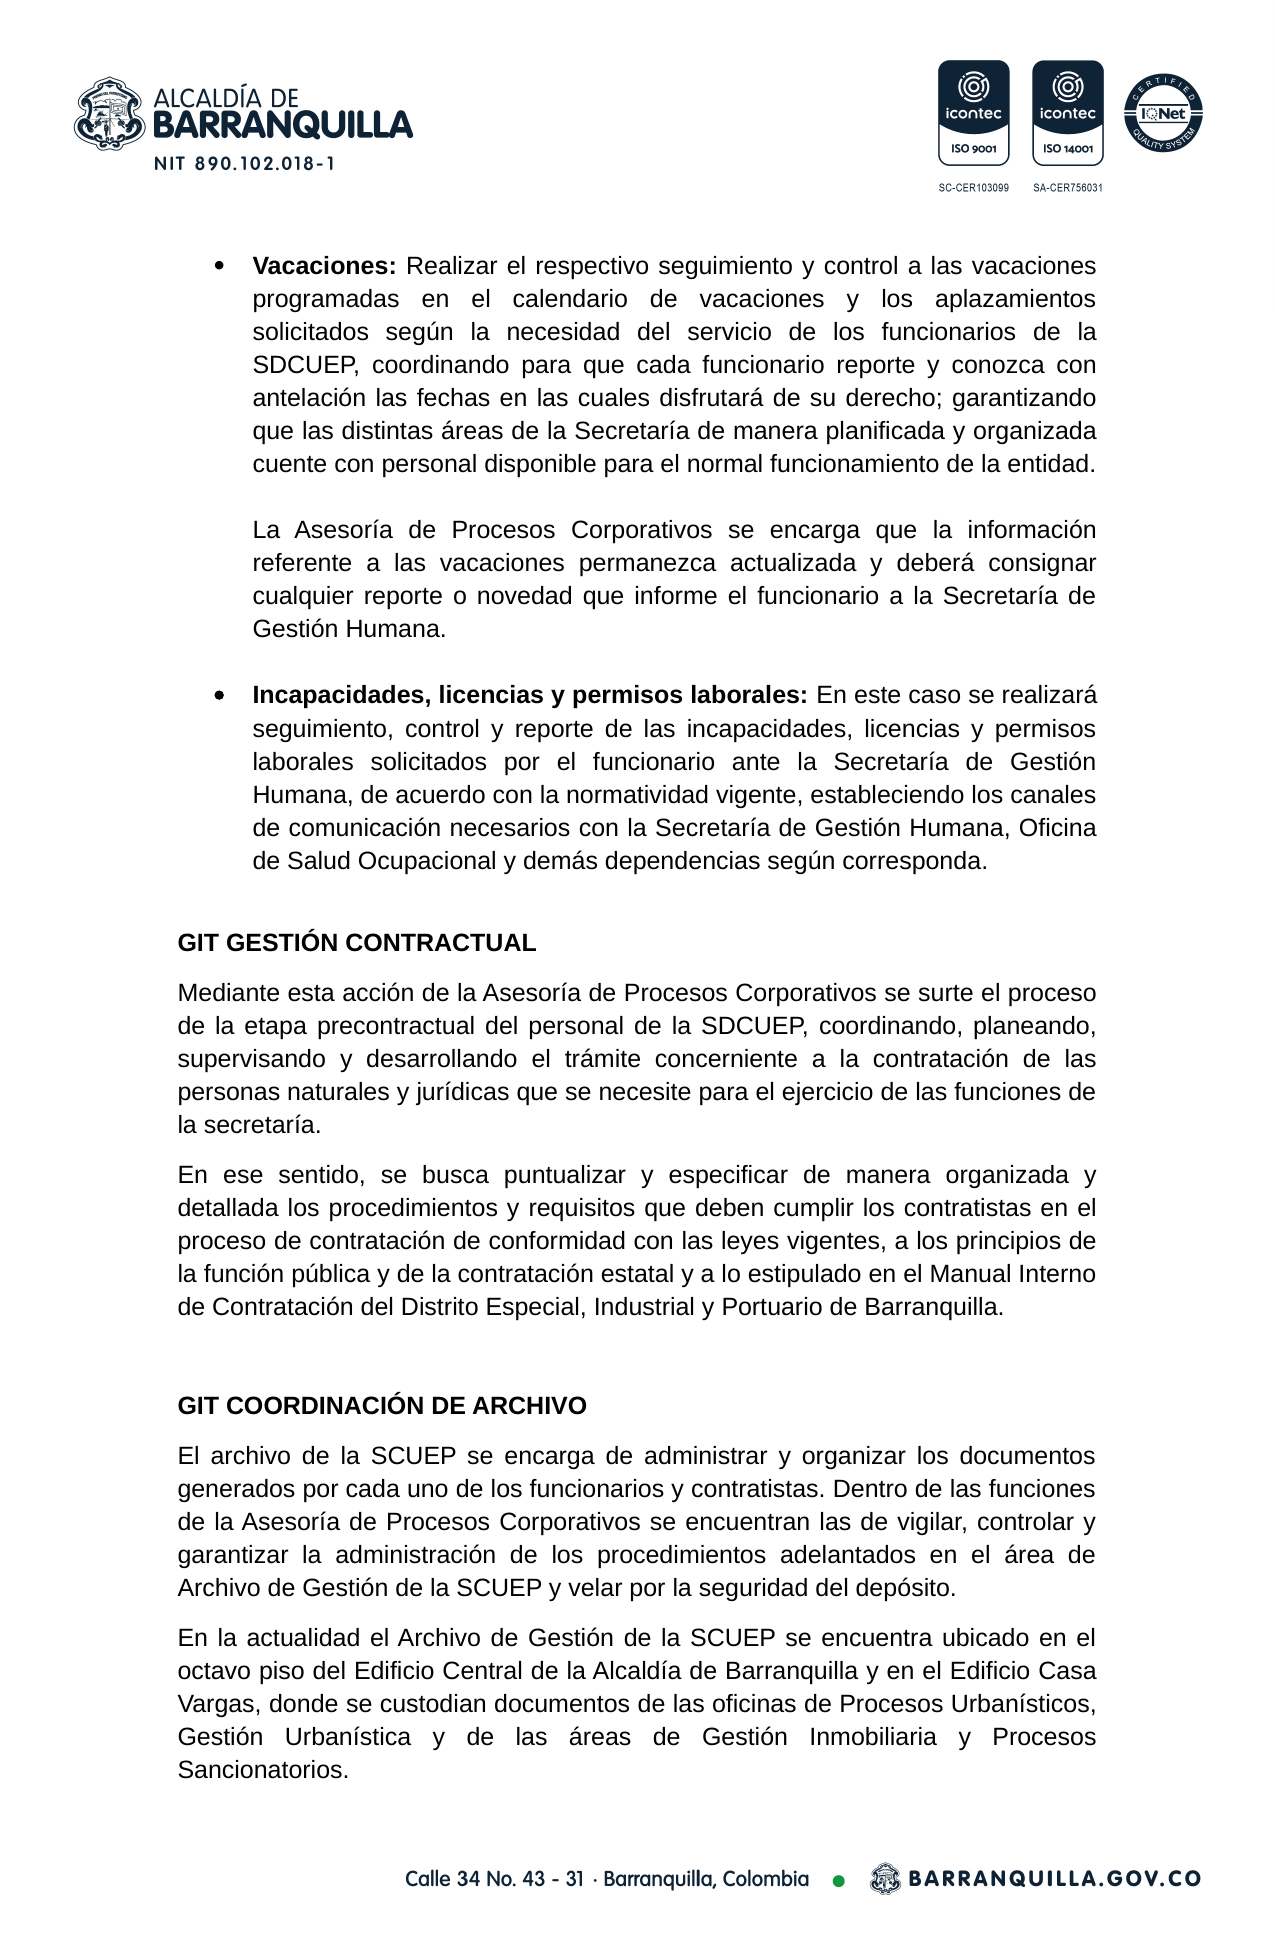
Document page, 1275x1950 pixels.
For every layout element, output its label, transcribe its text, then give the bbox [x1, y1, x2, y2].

text GIT COORDINACIÓN DE ARCHIVO [177, 1391, 1098, 1420]
list Vacaciones: Realizar el respectivo seguimiento y control a las vacaciones programadas en el calendario de vacaciones y los aplazamientos solicitados según la necesidad del servicio de los funcionarios de la SDCUEP, coordinando para que cada funcionario reporte y conozca con antelación las fechas en las cuales disfrutará de su derecho; garantizando que las distintas áreas de la Secretaría de manera planificada y organizada cuente con personal disponible para el normal funcionamiento de la entidad. [215, 251, 1098, 478]
list Incapacidades, licencias y permisos laborales: En este caso se realizará seguimiento, control y reporte de las incapacidades, licencias y permisos laborales solicitados por el funcionario ante la Secretaría de Gestión Humana, de acuerdo con la normatividad vigente, estableciendo los canales de comunicación necesarios con la Secretaría de Gestión Humana, Oficina de Salud Ocupacional y demás dependencias según corresponda. [215, 680, 1098, 874]
text En la actualidad el Archivo de Gestión de la SCUEP se encuentra ubicado en el octavo piso del Edificio Central de la Alcaldía de Barranquilla y en el Edificio Casa Vargas, donde se custodian documentos de las oficinas de Procesos Urbanísticos, Gestión Urbanística y de las áreas de Gestión Inmobiliaria y Procesos Sancionatorios. [177, 1623, 1098, 1783]
text Mediante esta acción de la Asesoría de Procesos Corporativos se surte el proceso de la etapa precontractual del personal de la SDCUEP, coordinando, planeando, supervisando y desarrollando el trámite concerniente a la contratación de las personas naturales y jurídicas que se necesite para el ejercicio de las funciones de la secretaría. [177, 978, 1098, 1139]
text La Asesoría de Procesos Corporativos se encarga que la información referente a las vacaciones permanezca actualizada y deberá consignar cualquier reporte o novedad que informe el funcionario a la Secretaría de Gestión Humana. [252, 515, 1098, 643]
text El archivo de la SCUEP se encarga de administrar y organizar los documentos generados por cada uno de los funcionarios y contratistas. Dentro de las funciones de la Asesoría de Procesos Corporativos se encuentran las de vigilar, controlar y garantizar la administración de los procedimientos adelantados en el área de Archivo de Gestión de la SCUEP y velar por la seguridad del depósito. [177, 1441, 1098, 1602]
picture [0, 1639, 1275, 1948]
picture [1, 3, 1275, 310]
text En ese sentido, se busca puntualizar y especificar de manera organizada y detallada los procedimientos y requisitos que deben cumplir los contratistas en el proceso de contratación de conformidad con las leyes vigentes, a los principios de la función pública y de la contratación estatal y a lo estipulado en el Manual Interno de Contratación del Distrito Especial, Industrial y Portuario de Barranquilla. [177, 1160, 1098, 1321]
text GIT GESTIÓN CONTRACTUAL [177, 928, 1098, 957]
